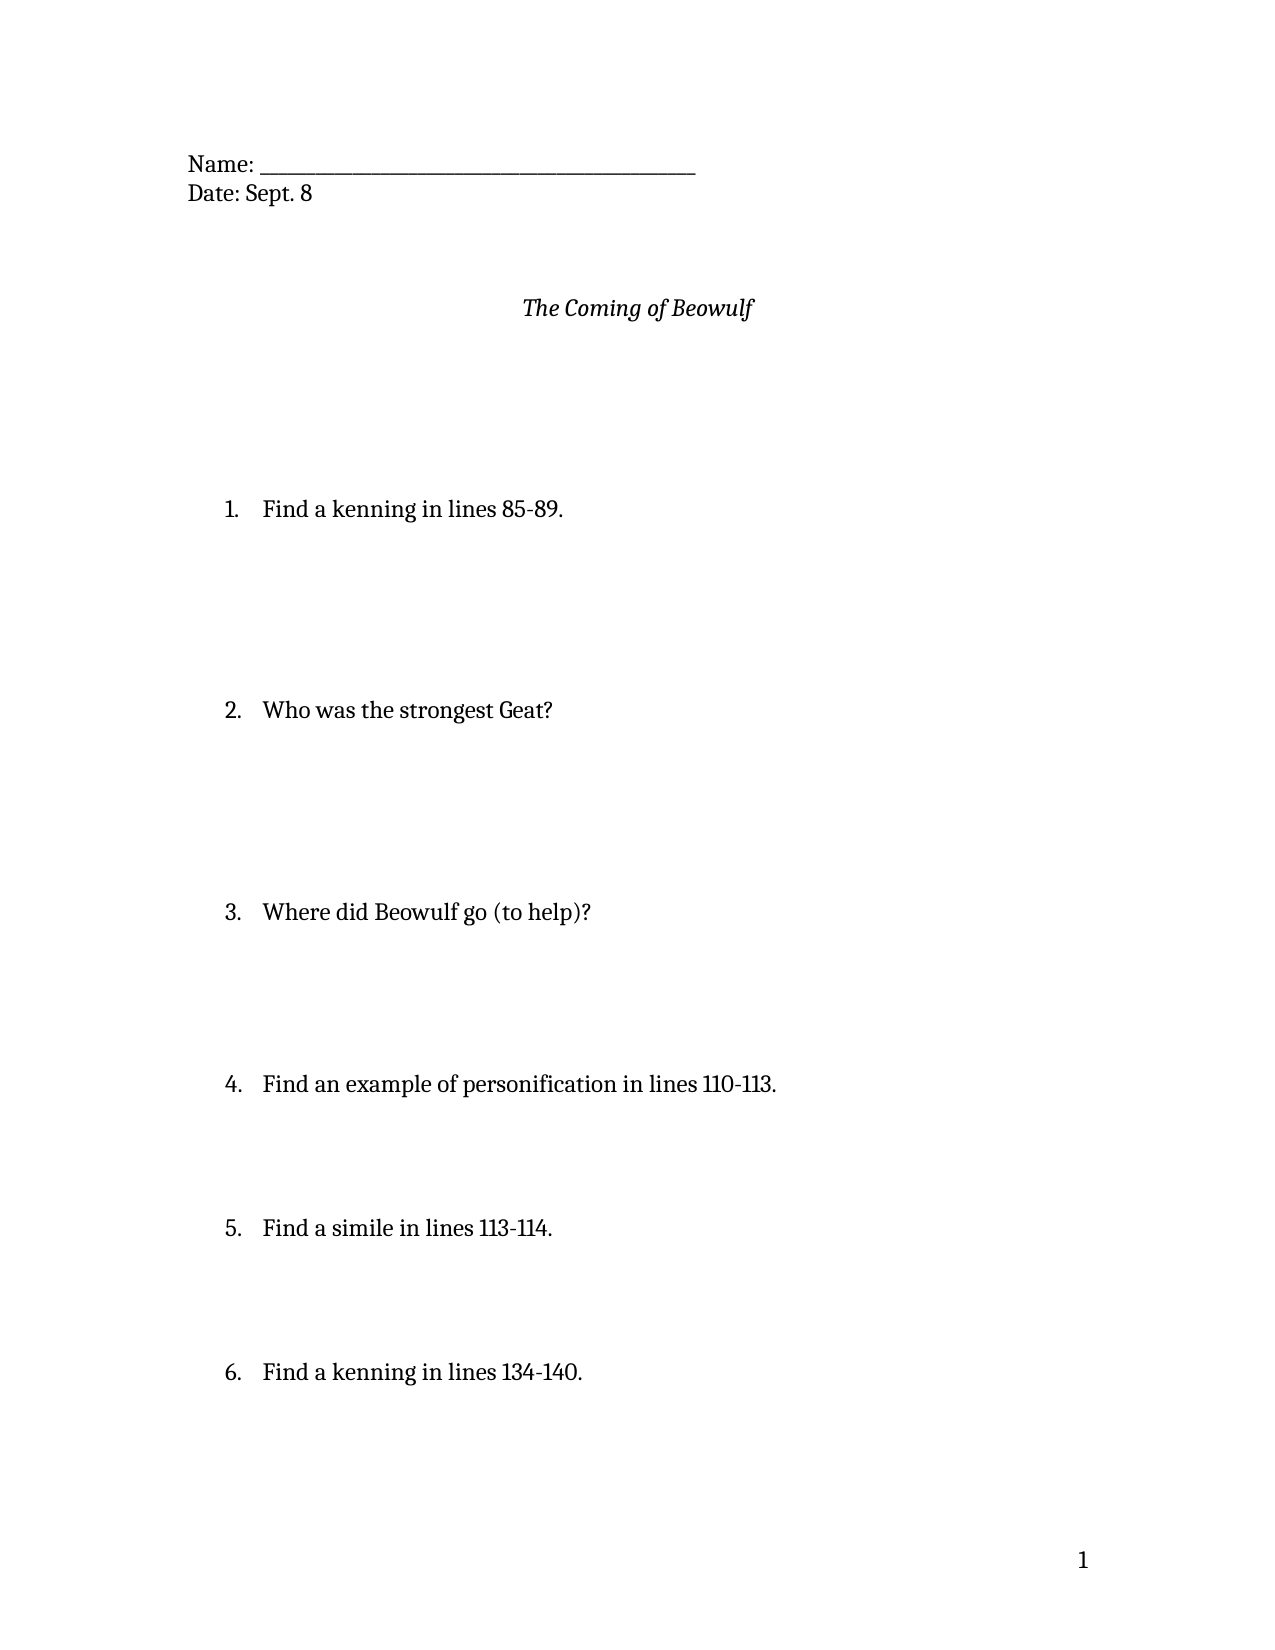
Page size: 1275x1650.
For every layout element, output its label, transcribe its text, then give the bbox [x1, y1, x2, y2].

list Find a kenning in lines 134-140. [225, 1357, 1087, 1386]
list Find a simile in lines 113-114. [225, 1214, 1087, 1242]
text The Coming of Beowulf [187, 294, 1087, 322]
list Find an example of personification in lines 110-113. [225, 1070, 1087, 1099]
text Date: Sept. 8 [187, 179, 1087, 207]
list Who was the strongest Geat? [225, 696, 1087, 725]
list Find a kenning in lines 85-89. [225, 495, 1087, 524]
list Where did Beowulf go (to help)? [225, 897, 1087, 926]
text Name: _______________________________________________ [187, 150, 1087, 179]
